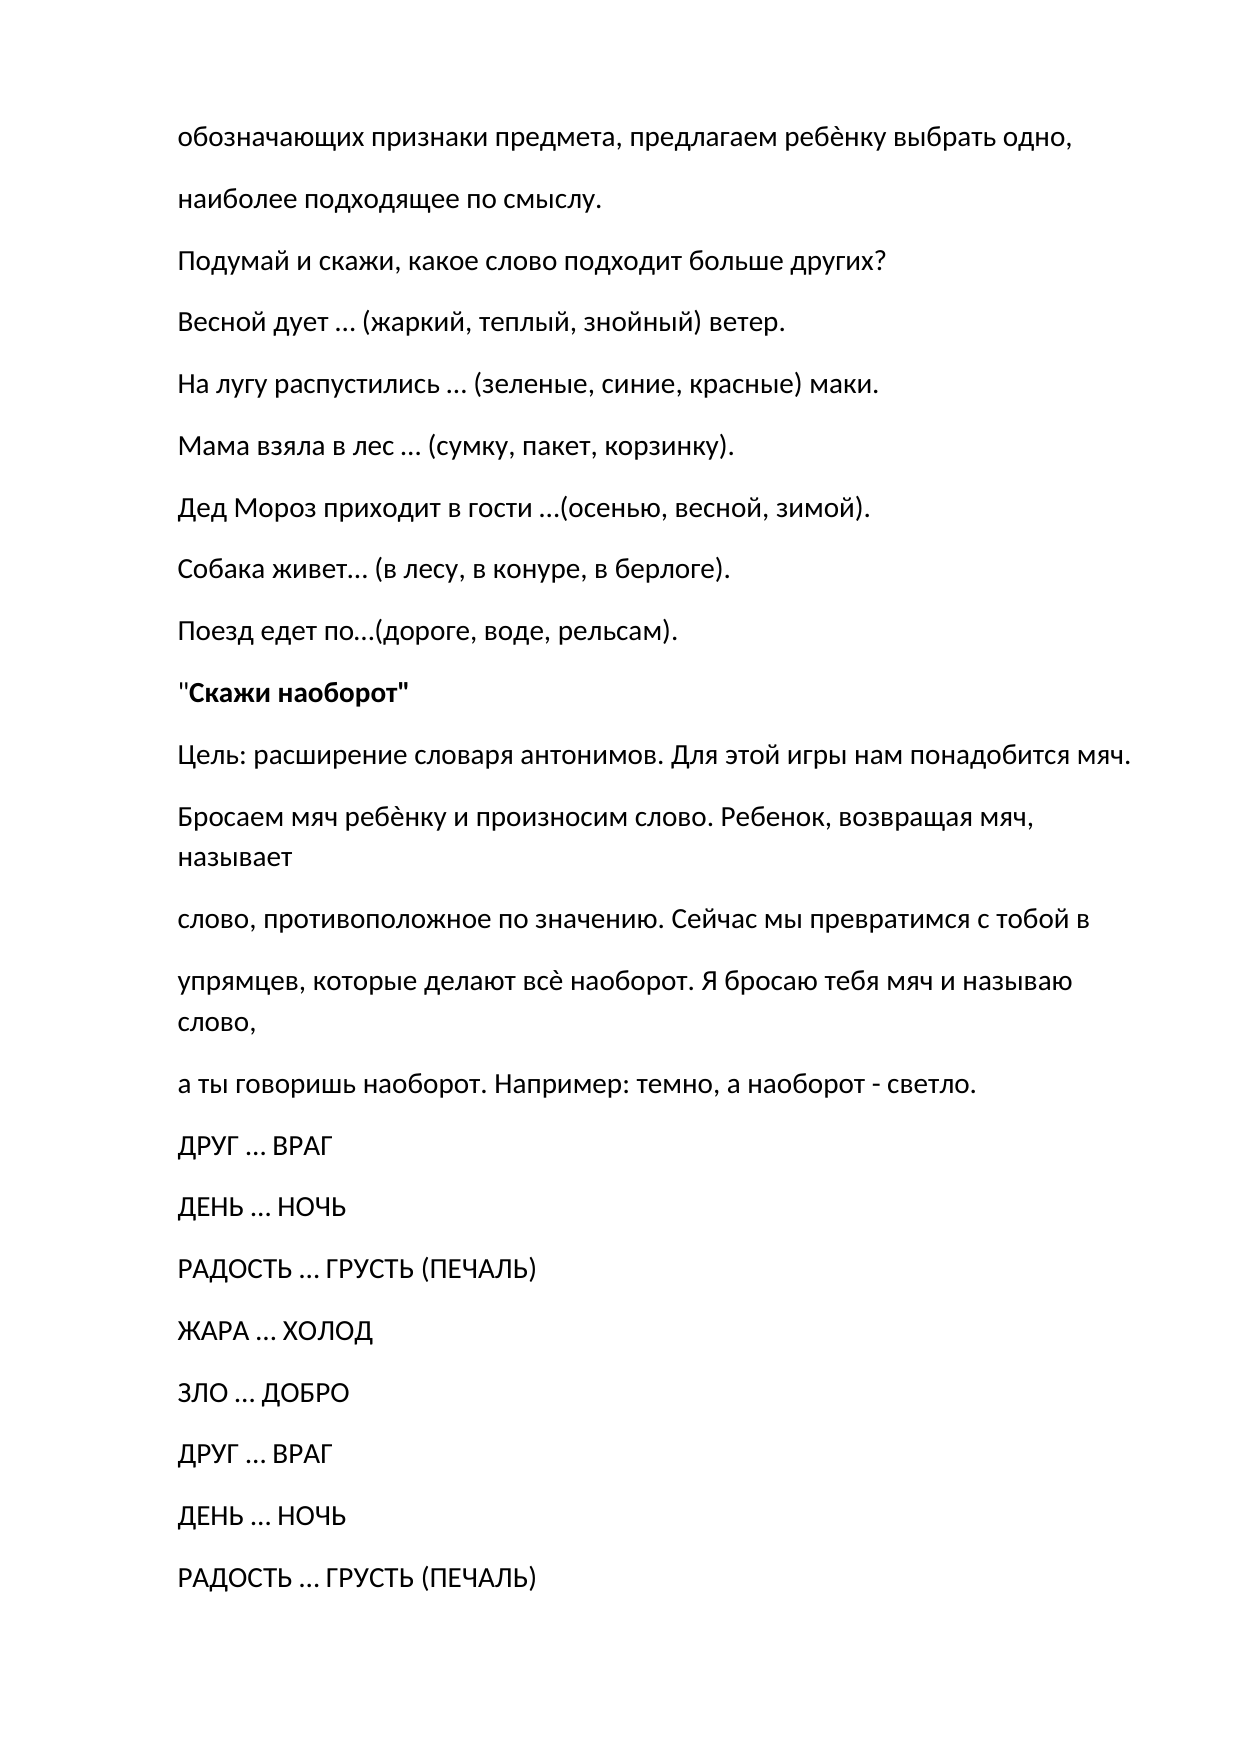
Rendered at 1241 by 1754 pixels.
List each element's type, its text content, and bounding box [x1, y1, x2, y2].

text РАДОСТЬ … ГРУСТЬ (ПЕЧАЛЬ) [177, 1250, 1152, 1286]
text упрямцев, которые делают всѐ наоборот. Я бросаю тебя мяч и называю слово, [177, 962, 1152, 1039]
text Собака живет… (в лесу, в конуре, в берлоге). [177, 551, 1152, 586]
text На лугу распустились … (зеленые, синие, красные) маки. [177, 365, 1152, 401]
text Весной дует … (жаркий, теплый, знойный) ветер. [177, 303, 1152, 339]
text обозначающих признаки предмета, предлагаем ребѐнку выбрать одно, [177, 118, 1152, 154]
text Дед Мороз приходит в гости …(осенью, весной, зимой). [177, 489, 1152, 524]
text наиболее подходящее по смыслу. [177, 180, 1152, 216]
text Мама взяла в лес … (сумку, пакет, корзинку). [177, 427, 1152, 463]
text ЗЛО … ДОБРО [177, 1374, 1152, 1409]
text РАДОСТЬ … ГРУСТЬ (ПЕЧАЛЬ) [177, 1559, 1152, 1594]
text ДЕНЬ … НОЧЬ [177, 1497, 1152, 1533]
text ДРУГ … ВРАГ [177, 1435, 1152, 1471]
text Бросаем мяч ребѐнку и произносим слово. Ребенок, возвращая мяч, называет [177, 798, 1152, 874]
text слово, противоположное по значению. Сейчас мы превратимся с тобой в [177, 900, 1152, 936]
text Цель: расширение словаря антонимов. Для этой игры нам понадобится мяч. [177, 736, 1152, 771]
text Поезд едет по…(дороге, воде, рельсам). [177, 612, 1152, 648]
text ДРУГ … ВРАГ [177, 1127, 1152, 1162]
text Подумай и скажи, какое слово подходит больше других? [177, 242, 1152, 277]
text а ты говоришь наоборот. Например: темно, а наоборот - светло. [177, 1065, 1152, 1100]
text ЖАРА … ХОЛОД [177, 1312, 1152, 1347]
text "Скажи наоборот" [177, 674, 1152, 710]
text ДЕНЬ … НОЧЬ [177, 1188, 1152, 1224]
